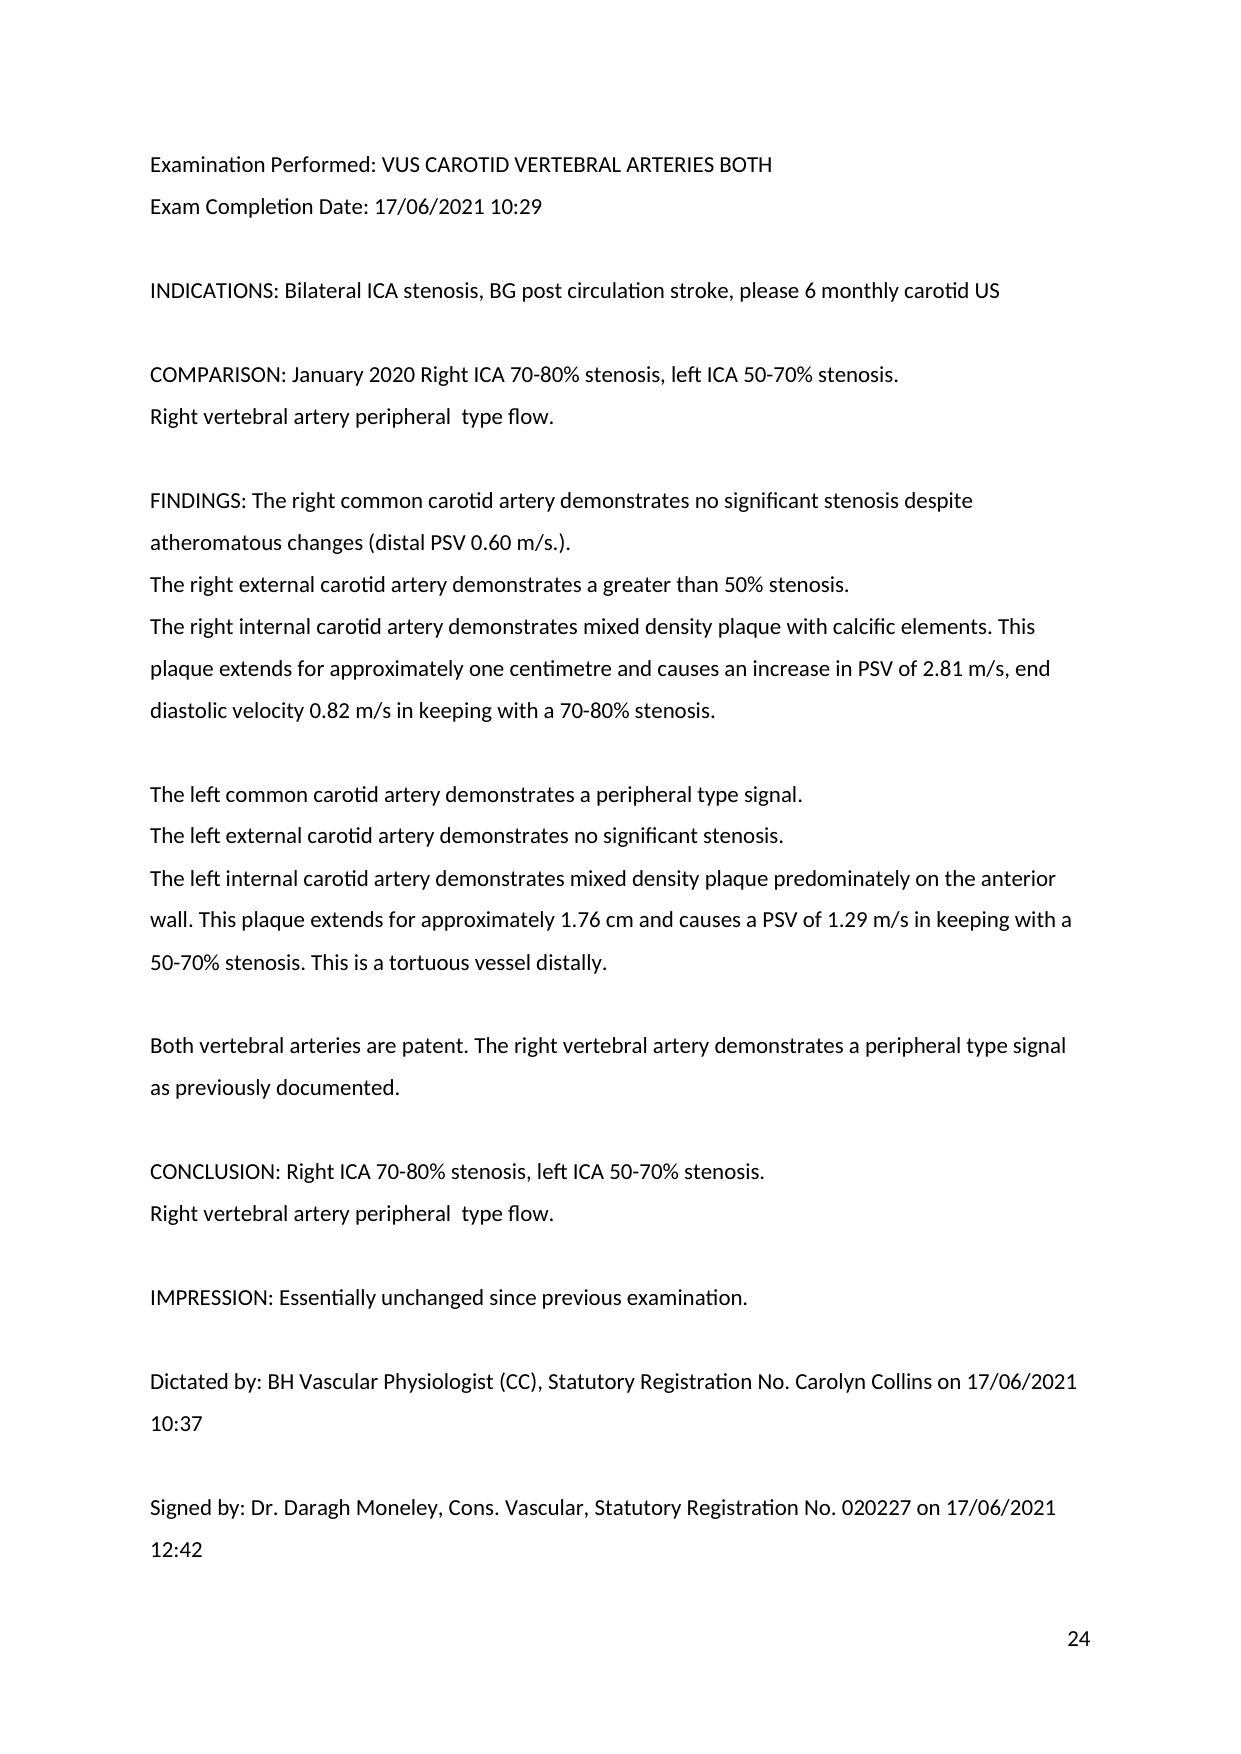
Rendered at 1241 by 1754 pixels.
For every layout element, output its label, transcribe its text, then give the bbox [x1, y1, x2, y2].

text Examination Performed: VUS CAROTID VERTEBRAL ARTERIES BOTH Exam Completion Date: 17/06/2021 10:29 INDICATIONS: Bilateral ICA stenosis, BG post circulation stroke, please 6 monthly carotid US COMPARISON: January 2020 Right ICA 70-80% stenosis, left ICA 50-70% stenosis. Right vertebral artery peripheral type flow. FINDINGS: The right common carotid artery demonstrates no significant stenosis despite atheromatous changes (distal PSV 0.60 m/s.). The right external carotid artery demonstrates a greater than 50% stenosis. The right internal carotid artery demonstrates mixed density plaque with calcific elements. This plaque extends for approximately one centimetre and causes an increase in PSV of 2.81 m/s, end diastolic velocity 0.82 m/s in keeping with a 70-80% stenosis. The left common carotid artery demonstrates a peripheral type signal. The left external carotid artery demonstrates no significant stenosis. The left internal carotid artery demonstrates mixed density plaque predominately on the anterior wall. This plaque extends for approximately 1.76 cm and causes a PSV of 1.29 m/s in keeping with a 50-70% stenosis. This is a tortuous vessel distally. Both vertebral arteries are patent. The right vertebral artery demonstrates a peripheral type signal as previously documented. CONCLUSION: Right ICA 70-80% stenosis, left ICA 50-70% stenosis. Right vertebral artery peripheral type flow. IMPRESSION: Essentially unchanged since previous examination. Dictated by: BH Vascular Physiologist (CC), Statutory Registration No. Carolyn Collins on 17/06/2021 10:37 Signed by: Dr. Daragh Moneley, Cons. Vascular, Statutory Registration No. 020227 on 17/06/2021 12:42 [150, 150, 1090, 1563]
